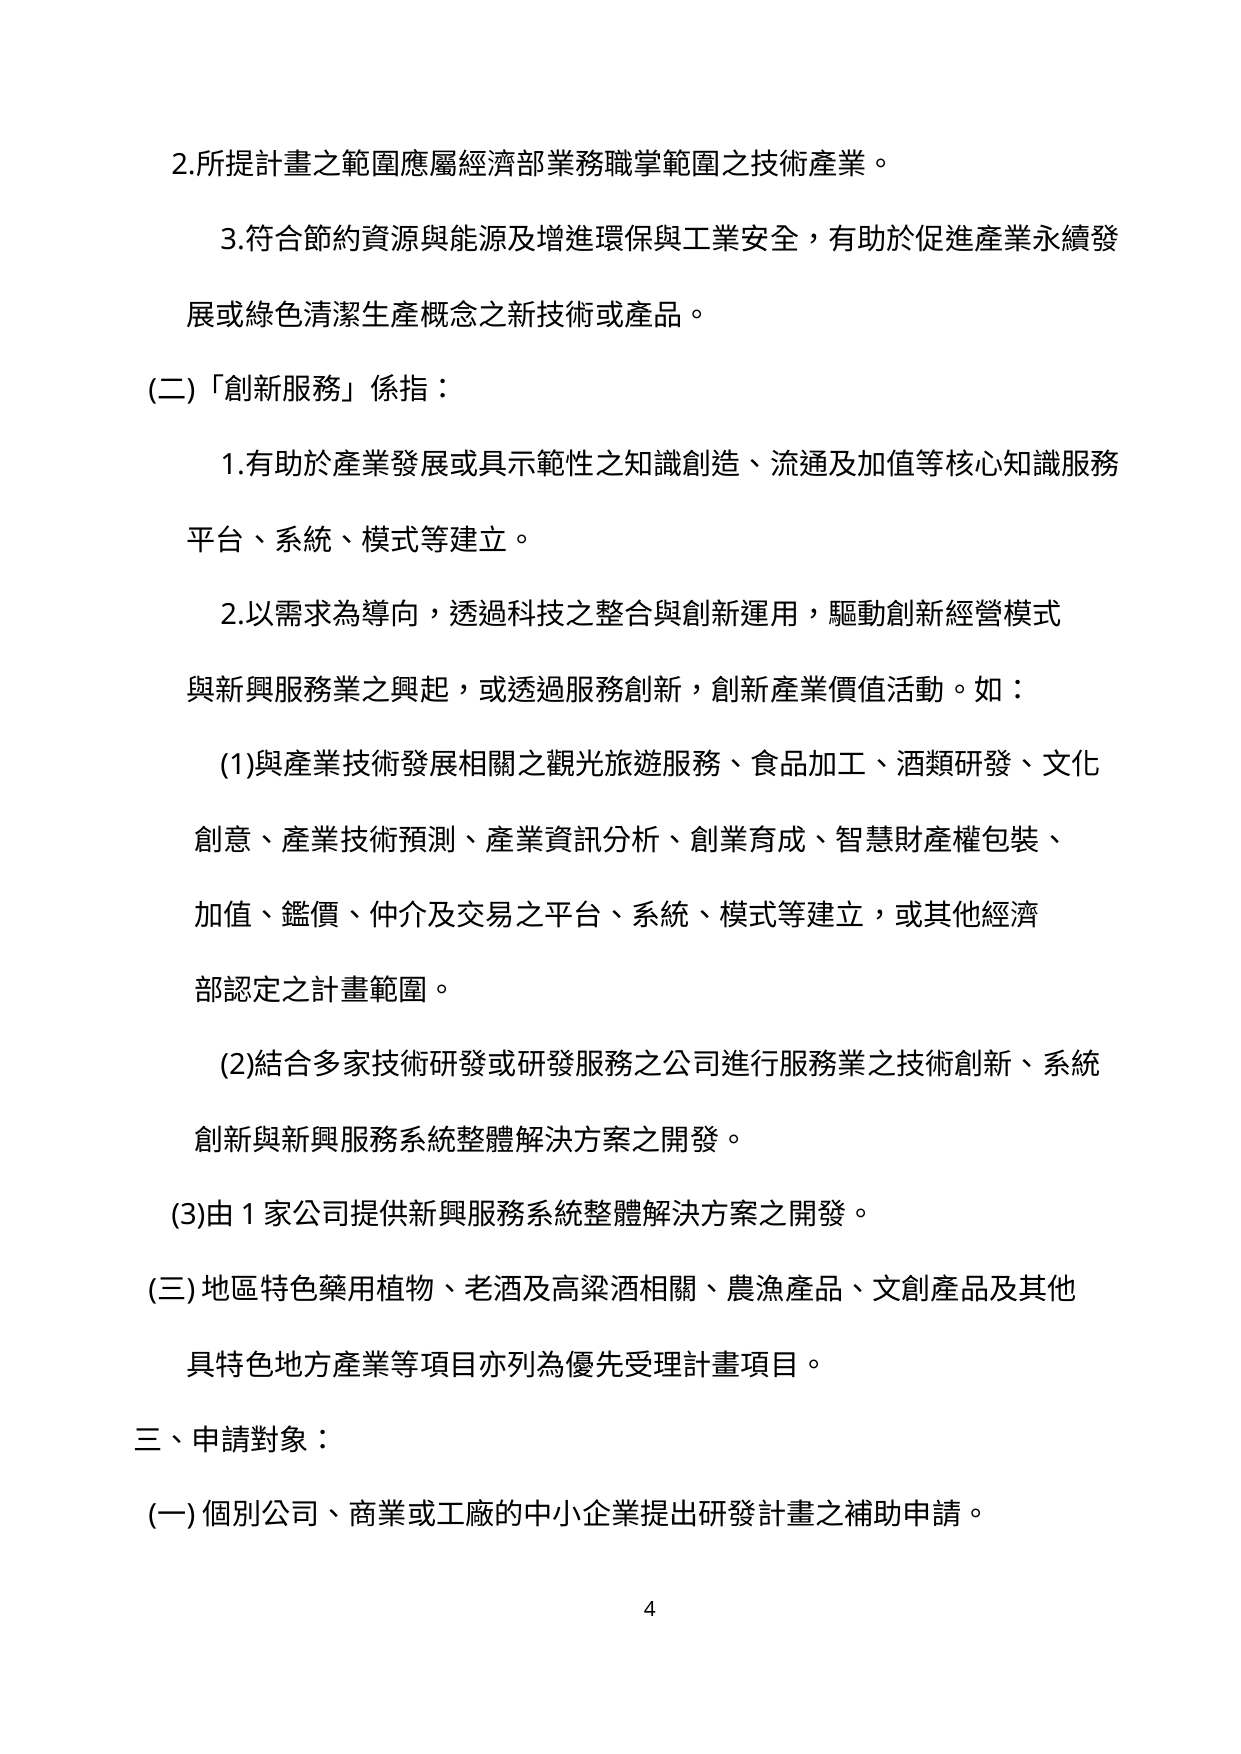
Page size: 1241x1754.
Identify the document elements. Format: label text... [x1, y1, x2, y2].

list 2.以需求為導向，透過科技之整合與創新運用，驅動創新經營模式 [118, 575, 1181, 650]
list (二)「創新服務」係指： [118, 350, 1181, 425]
list 平台、系統、模式等建立。 [118, 500, 1181, 575]
list (三) 地區特色藥用植物、老酒及高粱酒相關、農漁產品、文創產品及其他 [118, 1250, 1181, 1325]
list (2)結合多家技術研發或研發服務之公司進行服務業之技術創新、系統 [118, 1025, 1181, 1100]
list (1)與產業技術發展相關之觀光旅遊服務、食品加工、酒類研發、文化 [118, 725, 1181, 800]
list (一) 個別公司、商業或工廠的中小企業提出研發計畫之補助申請。 [118, 1475, 1181, 1550]
list 具特色地方產業等項目亦列為優先受理計畫項目。 [118, 1325, 1181, 1400]
list 與新興服務業之興起，或透過服務創新，創新產業價值活動。如： [118, 650, 1181, 725]
list 2.所提計畫之範圍應屬經濟部業務職掌範圍之技術產業。 [118, 125, 1181, 200]
list 3.符合節約資源與能源及增進環保與工業安全，有助於促進產業永續發 [118, 200, 1181, 275]
list 創新與新興服務系統整體解決方案之開發。 [118, 1100, 1181, 1175]
list 1.有助於產業發展或具示範性之知識創造、流通及加值等核心知識服務 [118, 425, 1181, 500]
list 展或綠色清潔生產概念之新技術或產品。 [118, 275, 1181, 350]
list 三、申請對象： [118, 1400, 1181, 1475]
list 部認定之計畫範圍。 [118, 950, 1181, 1025]
list 創意、產業技術預測、產業資訊分析、創業育成、智慧財產權包裝、 [118, 800, 1181, 875]
list 加值、鑑價、仲介及交易之平台、系統、模式等建立，或其他經濟 [118, 875, 1181, 950]
list (3)由1家公司提供新興服務系統整體解決方案之開發。 [118, 1175, 1181, 1250]
